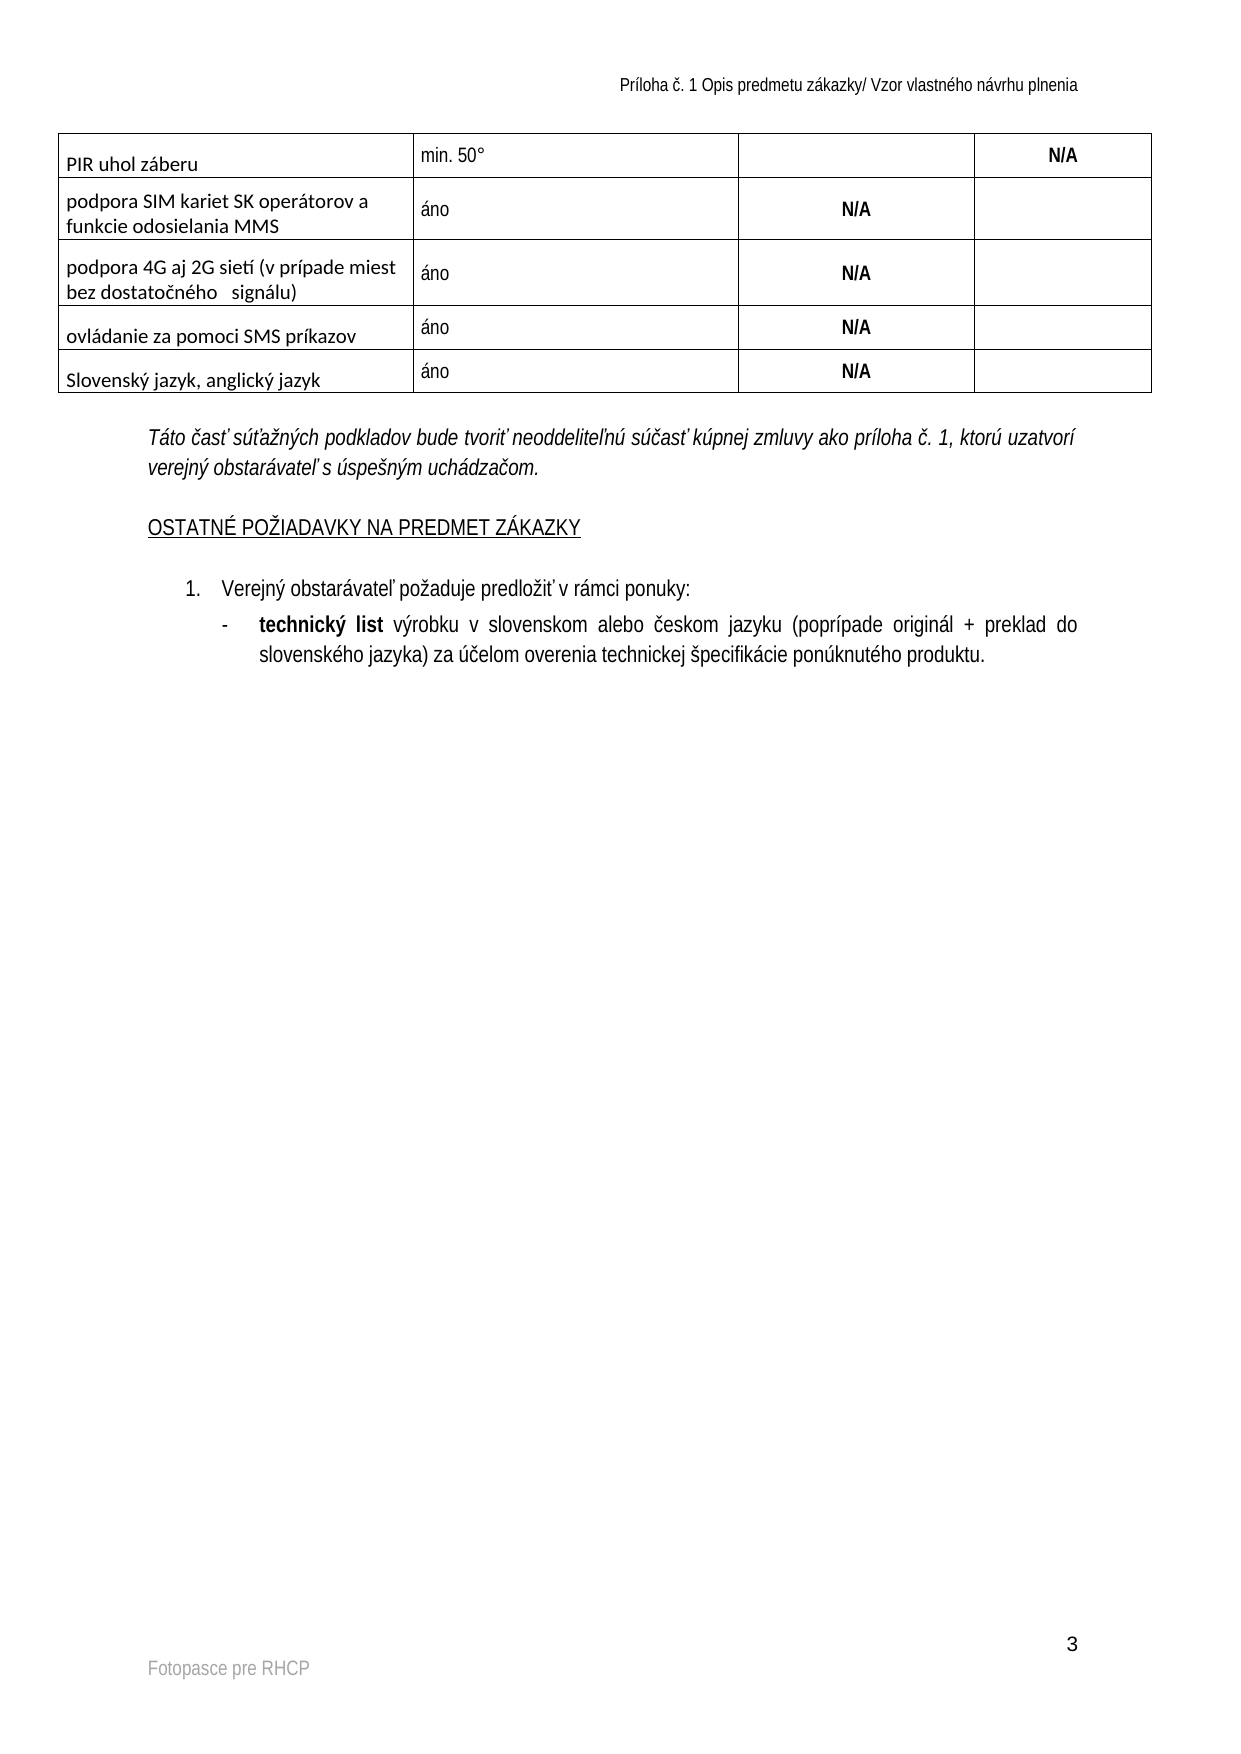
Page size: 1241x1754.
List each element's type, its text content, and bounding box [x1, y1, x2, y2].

text OSTATNÉ POŽIADAVKY NA PREDMET ZÁKAZKY [148, 514, 1078, 541]
table_cell N/A [739, 240, 974, 305]
table_cell N/A [739, 350, 974, 392]
table_cell [975, 178, 1151, 239]
table_cell podpora SIM kariet SK operátorov a funkcie odosielania MMS [59, 178, 413, 239]
table_cell áno [414, 178, 738, 239]
table_cell [975, 240, 1151, 305]
table_cell N/A [739, 178, 974, 239]
text Táto časť súťažných podkladov bude tvoriť neoddeliteľnú súčasť kúpnej zmluvy ako príloha č. 1, ktorú uzatvorí verejný obstarávateľ s úspešným uchádzačom. [148, 423, 1078, 480]
table_cell N/A [739, 306, 974, 348]
list Verejný obstarávateľ požaduje predložiť v rámci ponuky: [185, 574, 1078, 601]
table_cell [975, 350, 1151, 392]
table_cell PIR uhol záberu [59, 134, 413, 177]
table_cell podpora 4G aj 2G sietí (v prípade miest bez dostatočného signálu) [59, 240, 413, 305]
table_cell [739, 134, 974, 177]
table_cell N/A [975, 134, 1151, 177]
list technický list výrobku v slovenskom alebo českom jazyku (poprípade originál + preklad do slovenského jazyka) za účelom overenia technickej špecifikácie ponúknutého produktu. [222, 611, 1078, 668]
table_cell áno [414, 350, 738, 392]
table_cell Slovenský jazyk, anglický jazyk [59, 350, 413, 392]
table_cell ovládanie za pomoci SMS príkazov [59, 306, 413, 348]
table_cell [975, 306, 1151, 348]
table_cell áno [414, 306, 738, 348]
table_cell áno [414, 240, 738, 305]
table_cell min. 50° [414, 134, 738, 177]
